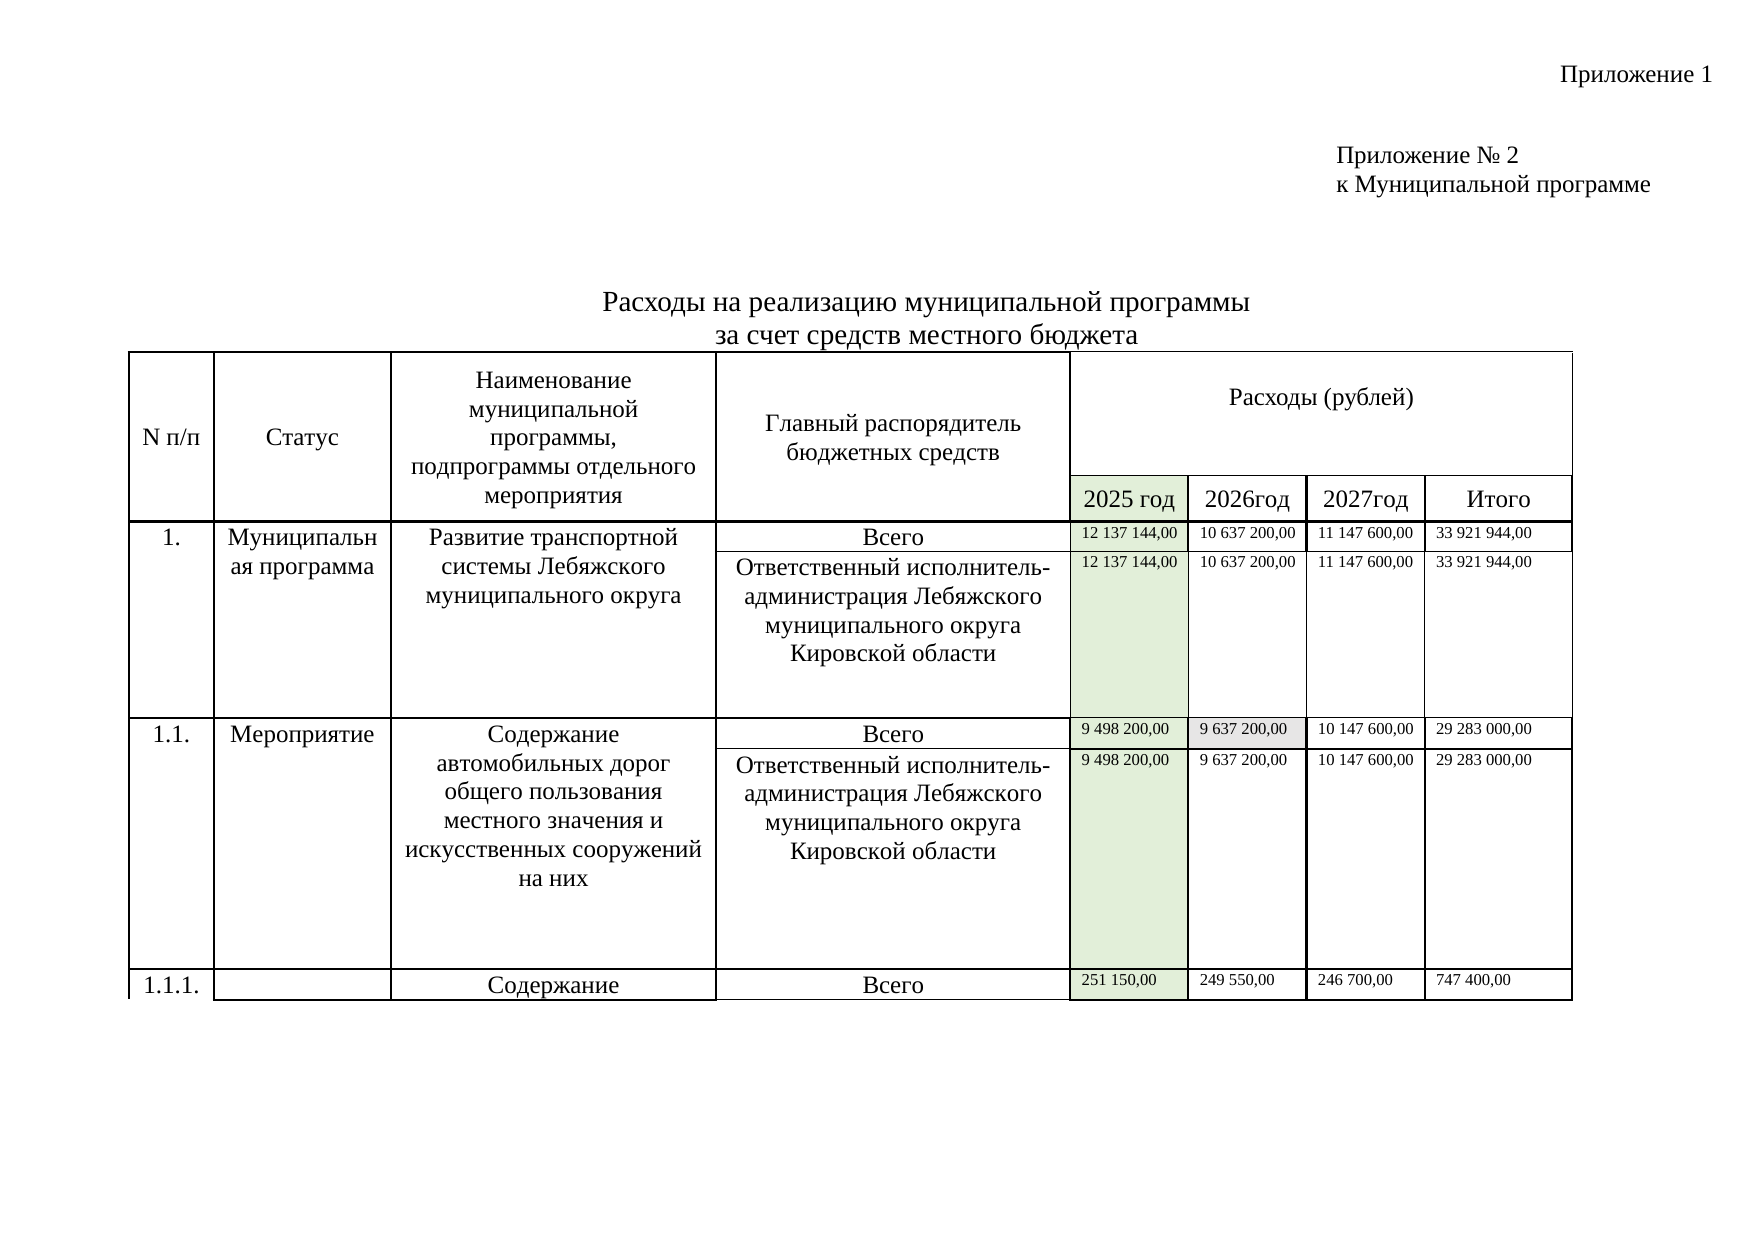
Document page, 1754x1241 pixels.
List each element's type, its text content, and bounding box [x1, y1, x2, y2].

table_cell Всего [717, 523, 1070, 551]
table_cell Всего [717, 719, 1069, 748]
table_cell 10 637 200,00 [1189, 552, 1306, 717]
table_cell 12 137 144,00 [1071, 523, 1187, 551]
table_cell 10 637 200,00 [1189, 523, 1305, 551]
table_cell 12 137 144,00 [1071, 552, 1188, 717]
table_cell 1.1. [130, 719, 213, 968]
table_cell 251 150,00 [1071, 970, 1187, 999]
table_cell 9 498 200,00 [1071, 718, 1187, 748]
table_cell 2025 год [1071, 476, 1187, 520]
table_cell 11 147 600,00 [1308, 523, 1424, 551]
table_header N п/п [130, 353, 213, 520]
table_cell Всего [717, 970, 1069, 999]
table_cell [215, 970, 390, 999]
table_cell 29 283 000,00 [1426, 718, 1571, 748]
table_cell Муниципальная программа [215, 523, 390, 717]
text к Муниципальной программе [1336, 169, 1713, 198]
table_cell 9 637 200,00 [1189, 718, 1305, 748]
table_cell Содержание автомобильных дорог общего пользования местного значения и искусственных сооружений на них [392, 719, 715, 968]
table_cell 249 550,00 [1189, 970, 1305, 999]
text Приложение 1 [140, 59, 1713, 88]
table_cell 29 283 000,00 [1426, 750, 1571, 968]
text за счет средств местного бюджета [140, 317, 1713, 351]
table_header Расходы (рублей) [1071, 352, 1572, 475]
table_cell 10 147 600,00 [1308, 750, 1424, 968]
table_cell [392, 970, 715, 999]
table_cell 33 921 944,00 [1426, 523, 1571, 551]
table_cell 11 147 600,00 [1307, 552, 1424, 717]
table_cell 9 637 200,00 [1189, 750, 1305, 968]
table_cell 246 700,00 [1308, 970, 1424, 999]
table_cell 2026год [1189, 476, 1305, 520]
table_cell Ответственный исполнитель-администрация Лебяжского муниципального округа Кировской области [717, 749, 1069, 968]
table_cell 1. [130, 523, 213, 717]
table_cell 33 921 944,00 [1425, 552, 1572, 717]
table_cell Итого [1426, 476, 1571, 520]
table_cell 747 400,00 [1426, 970, 1571, 999]
table_cell Мероприятие [215, 719, 390, 968]
table_cell Ответственный исполнитель-администрация Лебяжского муниципального округа Кировской области [717, 552, 1070, 717]
table_cell 1.1.1. [130, 970, 213, 999]
text Приложение № 2 [1336, 140, 1713, 169]
text Расходы на реализацию муниципальной программы [140, 284, 1713, 317]
table_header Статус [215, 353, 390, 520]
table_cell 9 498 200,00 [1071, 750, 1187, 968]
table_cell Развитие транспортной системы Лебяжского муниципального округа [392, 523, 715, 717]
table_header Главный распорядитель бюджетных средств [717, 353, 1069, 520]
table_header Наименование муниципальной программы, подпрограммы отдельного мероприятия [392, 353, 715, 520]
table_cell 2027год [1308, 476, 1424, 520]
table_cell 10 147 600,00 [1308, 718, 1424, 748]
